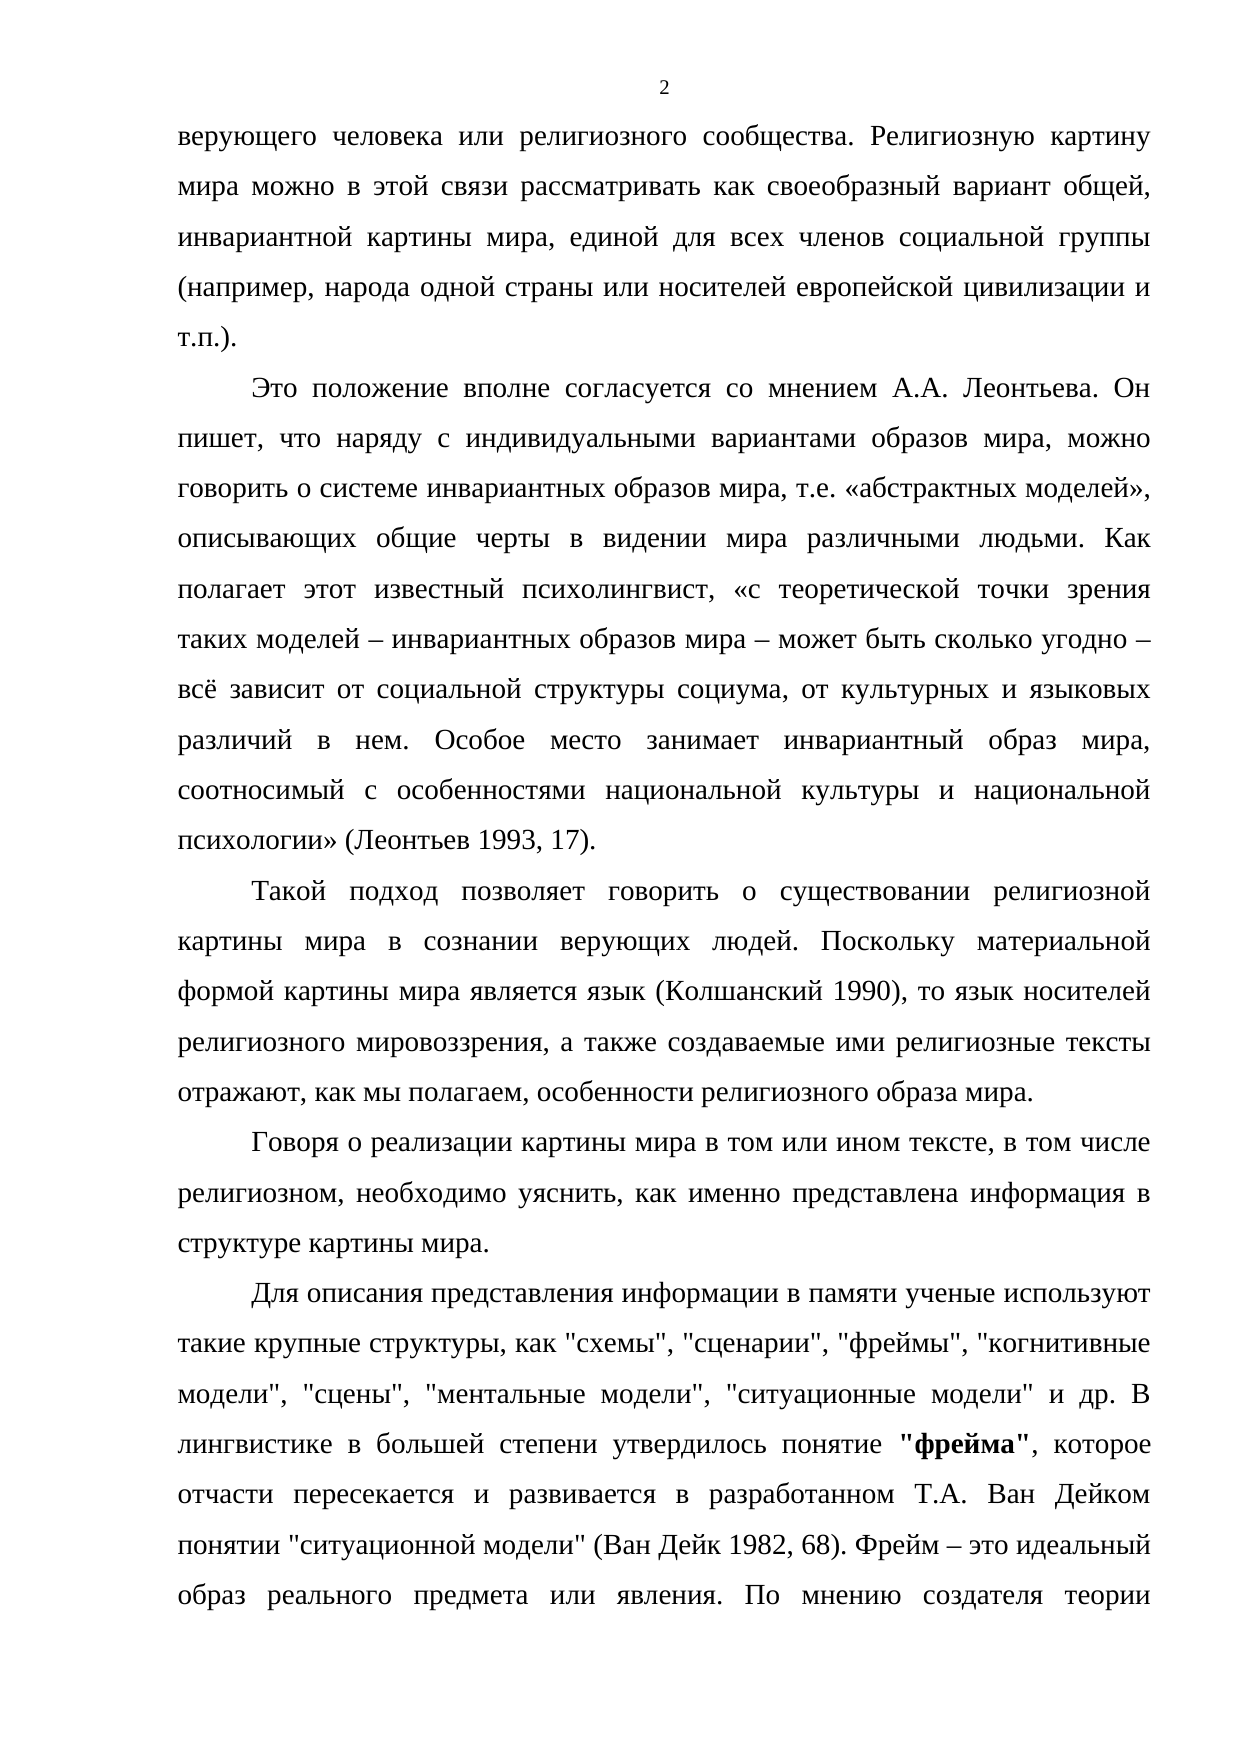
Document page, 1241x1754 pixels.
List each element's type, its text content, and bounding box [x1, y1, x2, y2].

text Это положение вполне согласуется со мнением А.А. Леонтьева. Он пишет, что наряду с индивидуальными вариантами образов мира, можно говорить о системе инвариантных образов мира, т.е. «абстрактных моделей», описывающих общие черты в видении мира различными людьми. Как полагает этот известный психолингвист, «с теоретической точки зрения таких моделей – инвариантных образов мира – может быть сколько угодно – всё зависит от социальной структуры социума, от культурных и языковых различий в нем. Особое место занимает инвариантный образ мира, соотносимый с особенностями национальной культуры и национальной психологии» (Леонтьев 1993, 17). [177, 370, 1152, 856]
text Говоря о реализации картины мира в том или ином тексте, в том числе религиозном, необходимо уяснить, как именно представлена информация в структуре картины мира. [177, 1124, 1152, 1258]
text Такой подход позволяет говорить о существовании религиозной картины мира в сознании верующих людей. Поскольку материальной формой картины мира является язык (Колшанский 1990), то язык носителей религиозного мировоззрения, а также создаваемые ими религиозные тексты отражают, как мы полагаем, особенности религиозного образа мира. [177, 873, 1152, 1108]
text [177, 118, 1152, 353]
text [177, 1275, 1152, 1611]
